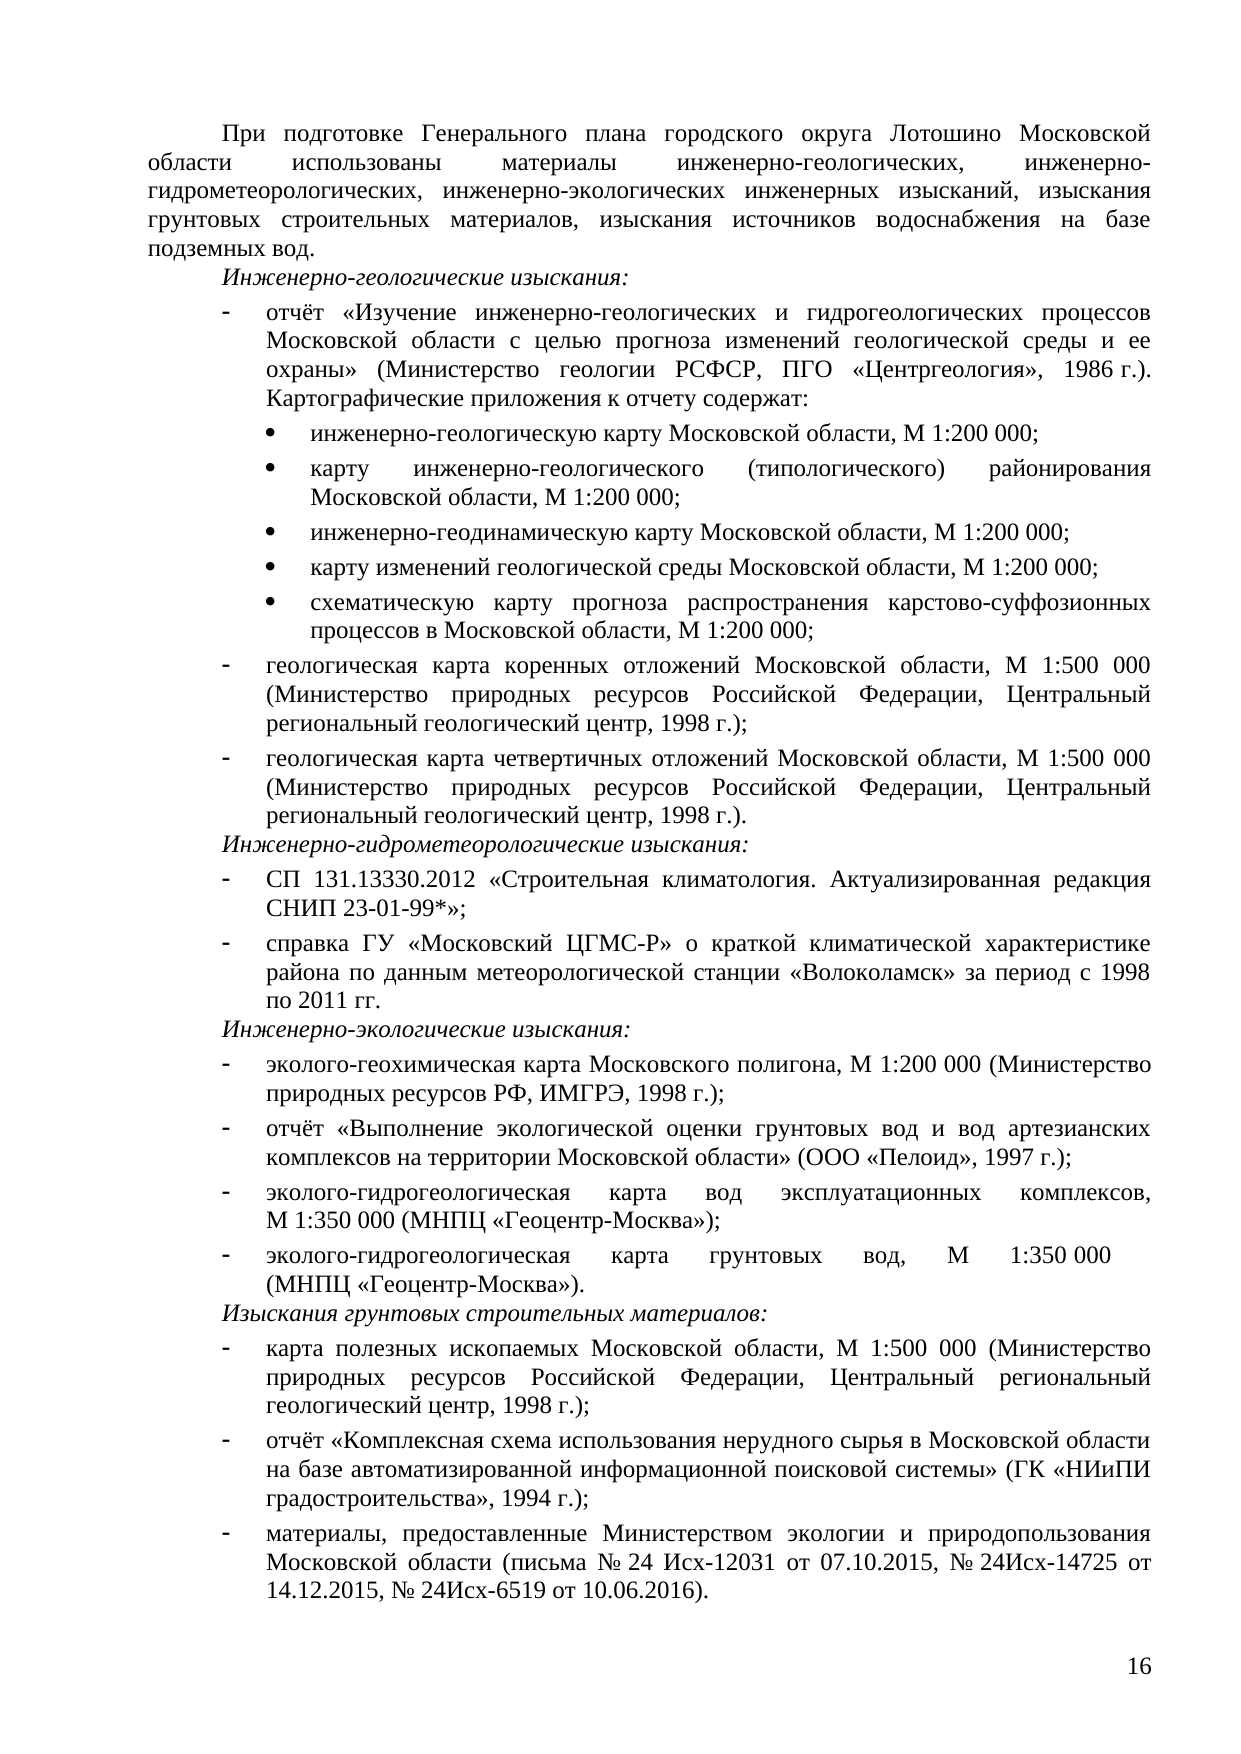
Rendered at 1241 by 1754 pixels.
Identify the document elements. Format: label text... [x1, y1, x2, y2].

text Инженерно-экологические изыскания: [148, 1014, 1152, 1043]
list СП 131.13330.2012 «Строительная климатология. Актуализированная редакция СНИП 23-01-99*»; [222, 864, 1152, 922]
list карту изменений геологической среды Московской области, М 1:200 000; [266, 552, 1152, 581]
list геологическая карта четвертичных отложений Московской области, М 1:500 000 (Министерство природных ресурсов Российской Федерации, Центральный региональный геологический центр, 1998 г.). [222, 743, 1152, 829]
text Инженерно-гидрометеорологические изыскания: [148, 829, 1152, 858]
list схематическую карту прогноза распространения карстово-суффозионных процессов в Московской области, М 1:200 000; [266, 587, 1152, 644]
list карту инженерно-геологического (типологического) районирования Московской области, М 1:200 000; [266, 453, 1152, 511]
list инженерно-геодинамическую карту Московской области, М 1:200 000; [266, 517, 1152, 546]
list эколого-гидрогеологическая карта грунтовых вод, М 1:350 000 (МНПЦ «Геоцентр-Москва»). [222, 1241, 1152, 1298]
list отчёт «Комплексная схема использования нерудного сырья в Московской области на базе автоматизированной информационной поисковой системы» (ГК «НИиПИ градостроительства», 1994 г.); [222, 1426, 1152, 1512]
list инженерно-геологическую карту Московской области, М 1:200 000; [266, 418, 1152, 447]
list геологическая карта коренных отложений Московской области, М 1:500 000 (Министерство природных ресурсов Российской Федерации, Центральный региональный геологический центр, 1998 г.); [222, 651, 1152, 737]
text Изыскания грунтовых строительных материалов: [148, 1298, 1152, 1327]
list карта полезных ископаемых Московской области, М 1:500 000 (Министерство природных ресурсов Российской Федерации, Центральный региональный геологический центр, 1998 г.); [222, 1333, 1152, 1419]
list отчёт «Изучение инженерно-геологических и гидрогеологических процессов Московской области с целью прогноза изменений геологической среды и ее охраны» (Министерство геологии РСФСР, ПГО «Центргеология», 1986 г.). Картографические приложения к отчету содержат: [222, 297, 1152, 412]
list справка ГУ «Московский ЦГМС-Р» о краткой климатической характеристике района по данным метеорологической станции «Волоколамск» за период с 1998 по 2011 гг. [222, 928, 1152, 1014]
text Инженерно-геологические изыскания: [148, 262, 1152, 291]
list эколого-гидрогеологическая карта вод эксплуатационных комплексов, М 1:350 000 (МНПЦ «Геоцентр-Москва»); [222, 1177, 1152, 1234]
list материалы, предоставленные Министерством экологии и природопользования Московской области (письма № 24 Исх-12031 от 07.10.2015, № 24Исх-14725 от 14.12.2015, № 24Исх-6519 от 10.06.2016). [222, 1518, 1152, 1604]
list отчёт «Выполнение экологической оценки грунтовых вод и вод артезианских комплексов на территории Московской области» (ООО «Пелоид», 1997 г.); [222, 1113, 1152, 1171]
text При подготовке Генерального плана городского округа Лотошино Московской области использованы материалы инженерно-геологических, инженерно-гидрометеорологических, инженерно-экологических инженерных изысканий, изыскания грунтовых строительных материалов, изыскания источников водоснабжения на базе подземных вод. [148, 118, 1152, 262]
list эколого-геохимическая карта Московского полигона, М 1:200 000 (Министерство природных ресурсов РФ, ИМГРЭ, 1998 г.); [222, 1049, 1152, 1107]
